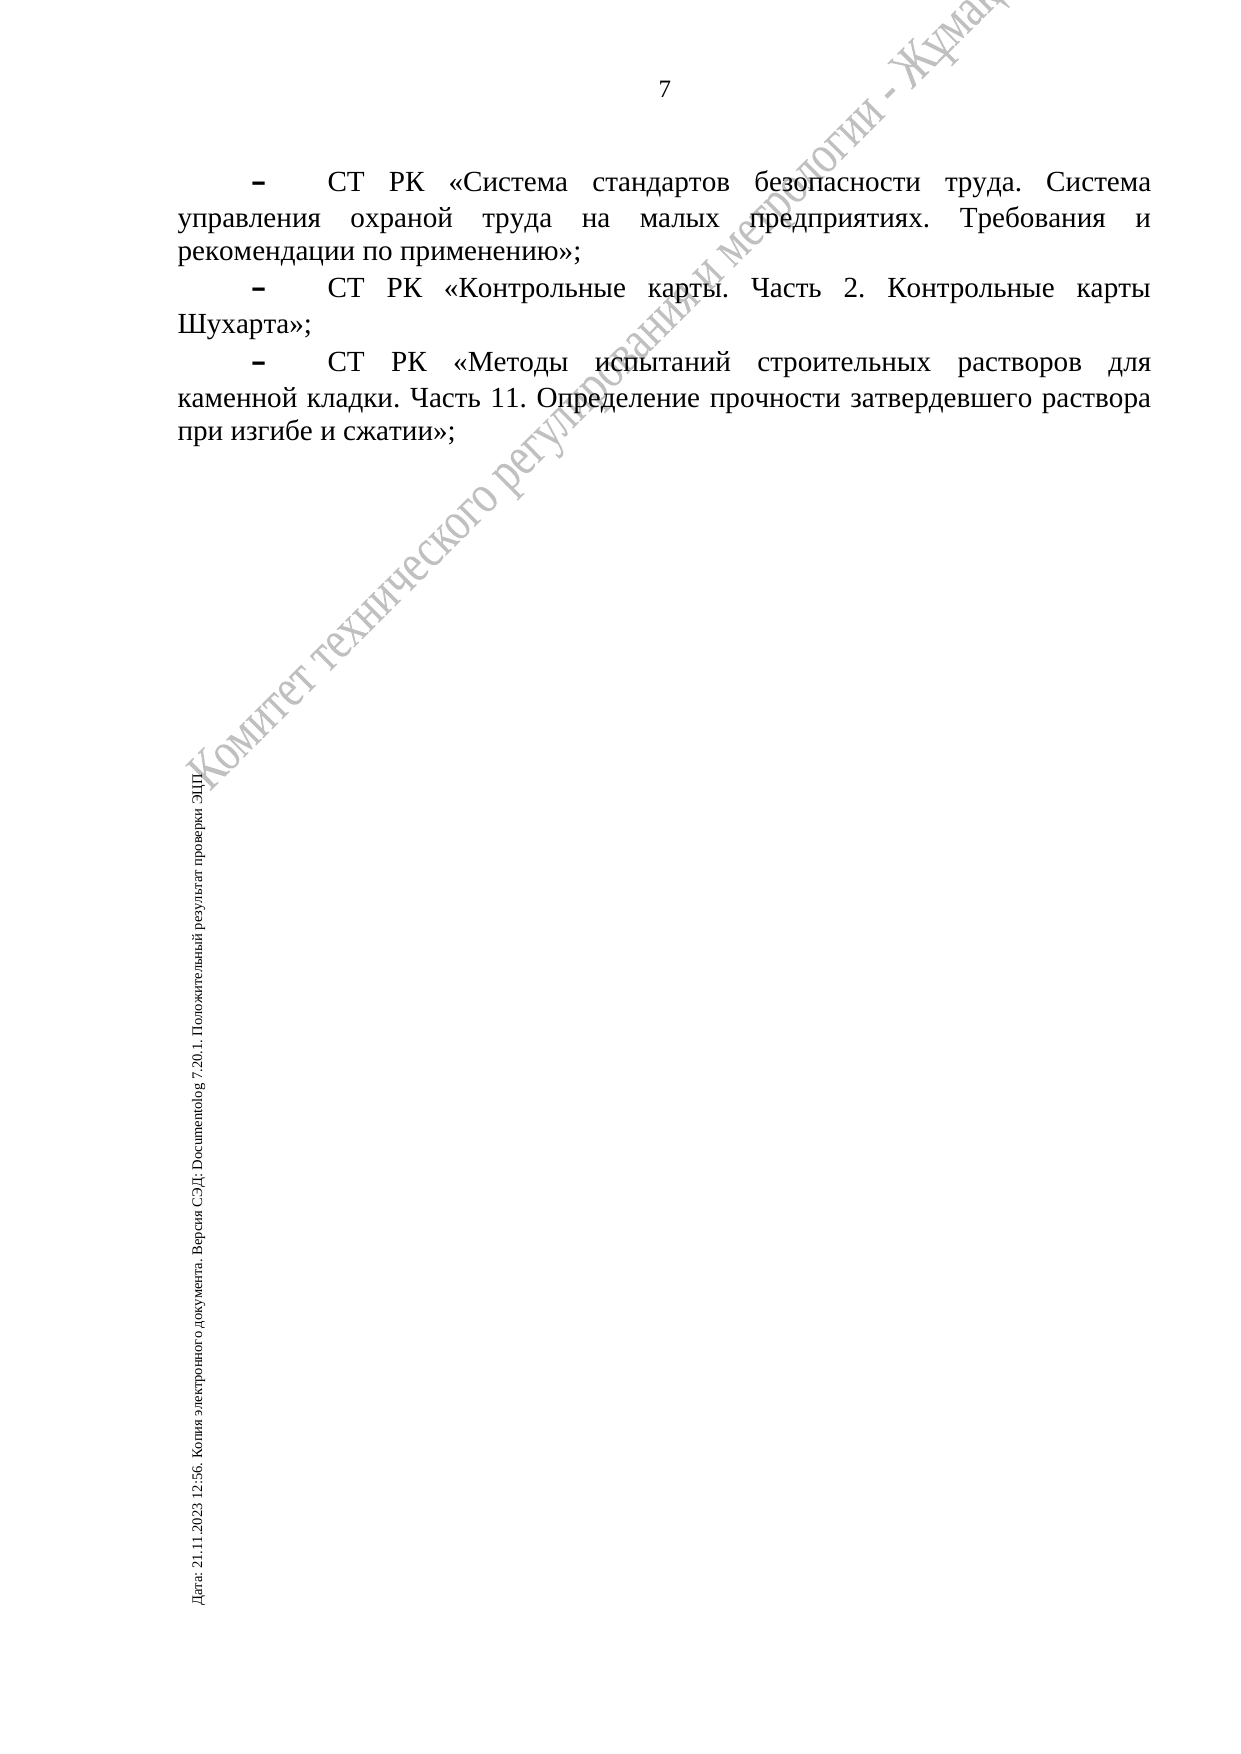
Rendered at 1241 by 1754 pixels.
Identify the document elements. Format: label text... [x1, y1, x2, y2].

list СТ РК «Методы испытаний строительных растворов для каменной кладки. Часть 11. Определение прочности затвердевшего раствора при изгибе и сжатии»; [177, 340, 1152, 447]
list СТ РК «Контрольные карты. Часть 2. Контрольные карты Шухарта»; [177, 267, 1152, 340]
list СТ РК «Система стандартов безопасности труда. Система управления охраной труда на малых предприятиях. Требования и рекомендации по применению»; [177, 160, 1152, 267]
